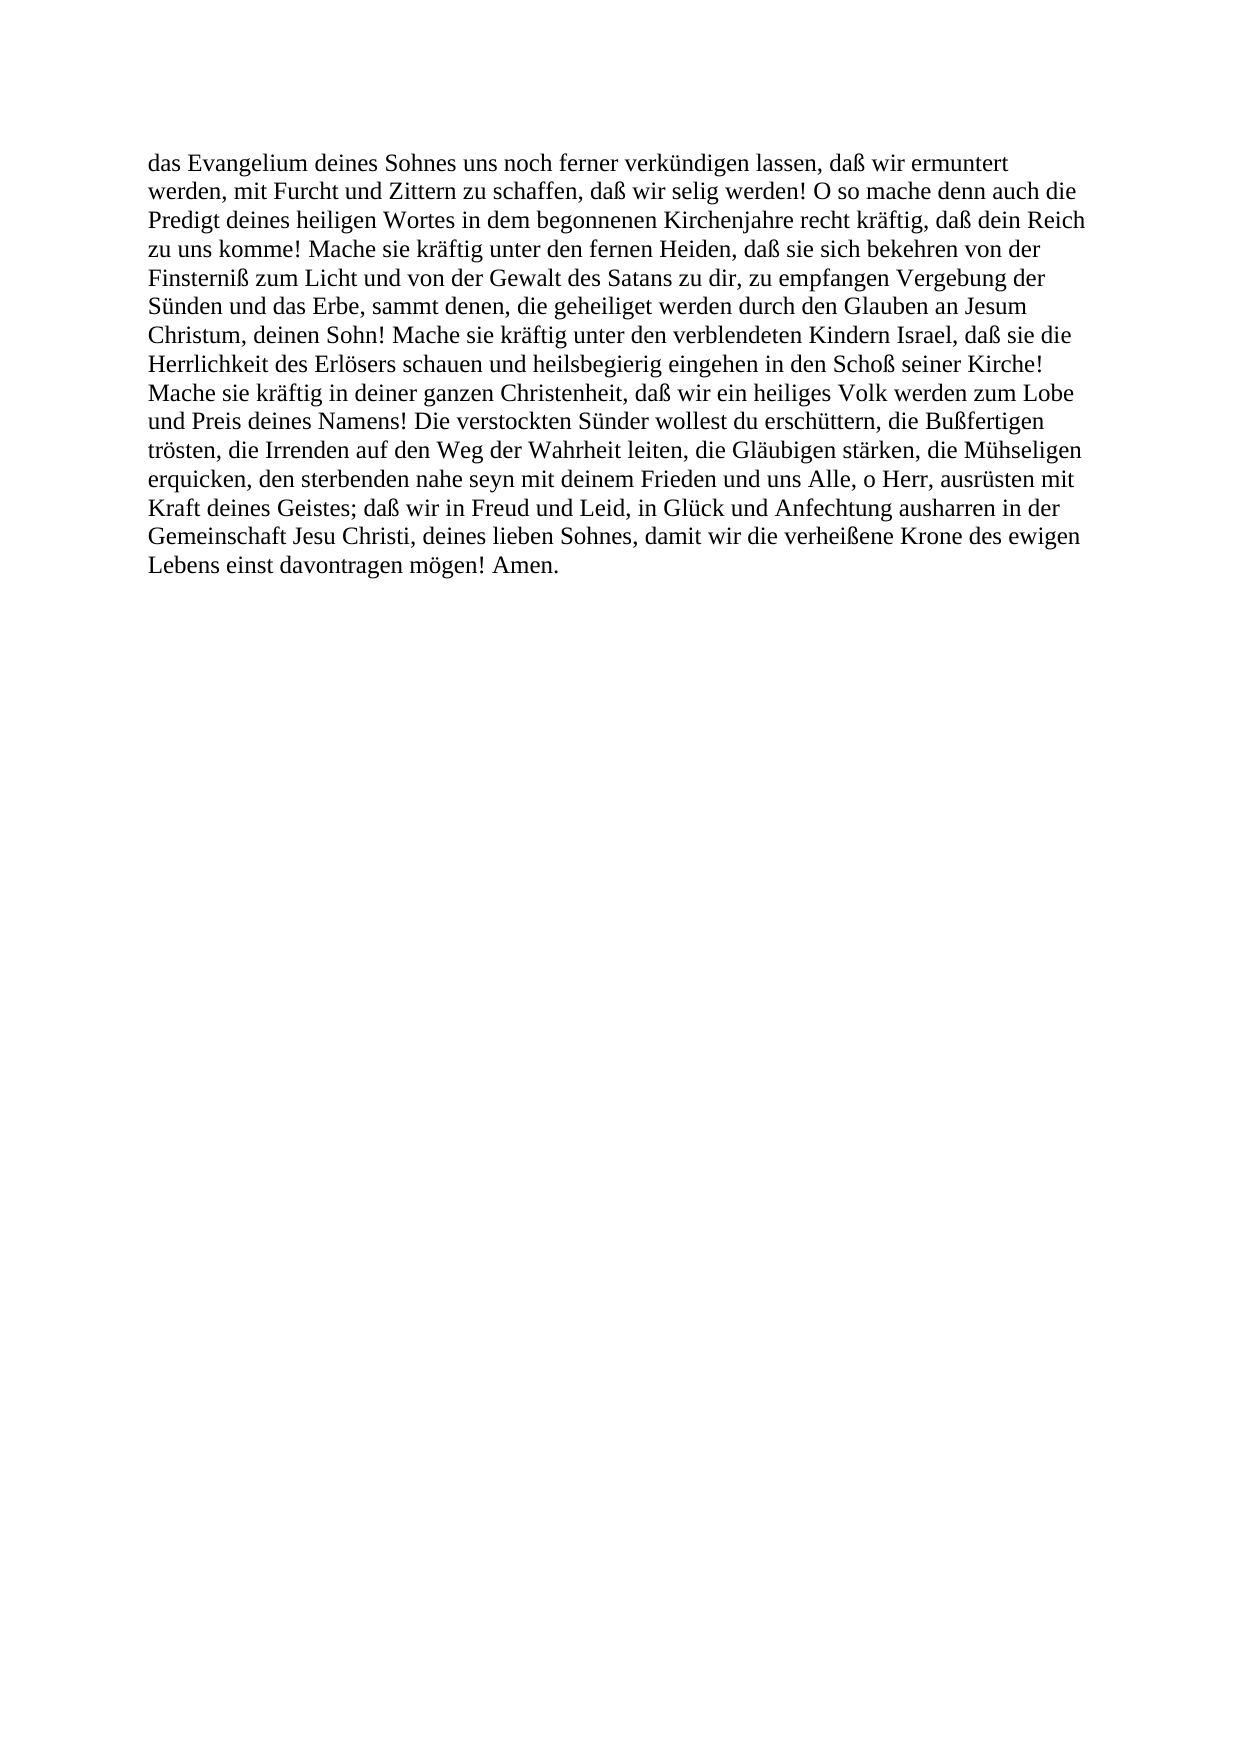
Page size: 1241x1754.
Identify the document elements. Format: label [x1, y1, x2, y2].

text [148, 148, 1093, 665]
